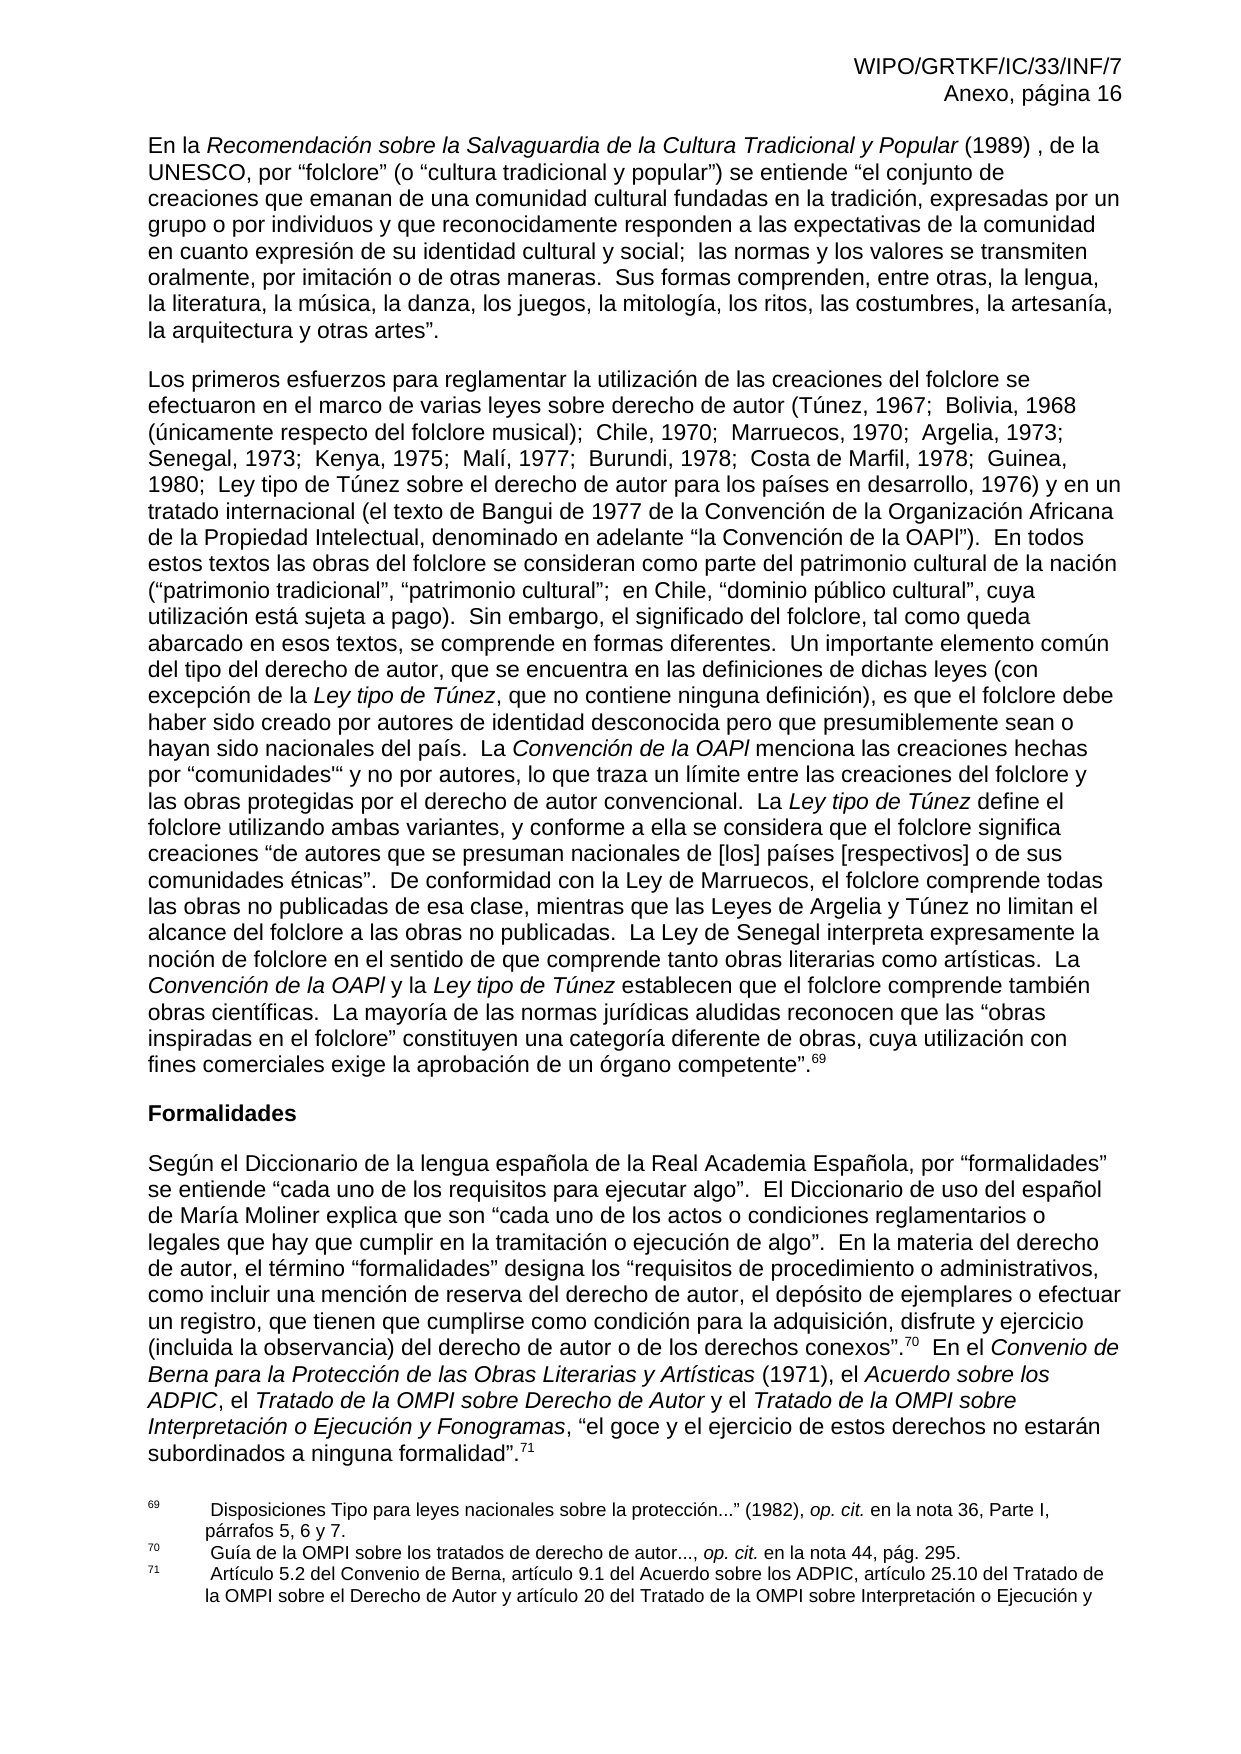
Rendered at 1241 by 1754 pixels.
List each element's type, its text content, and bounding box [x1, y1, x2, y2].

list Formalidades [148, 1100, 1122, 1127]
list Los primeros esfuerzos para reglamentar la utilización de las creaciones del folclore se efectuaron en el marco de varias leyes sobre derecho de autor (Túnez, 1967; Bolivia, 1968 (únicamente respecto del folclore musical); Chile, 1970; Marruecos, 1970; Argelia, 1973; Senegal, 1973; Kenya, 1975; Malí, 1977; Burundi, 1978; Costa de Marfil, 1978; Guinea, 1980; Ley tipo de Túnez sobre el derecho de autor para los países en desarrollo, 1976) y en un tratado internacional (el texto de Bangui de 1977 de la Convención de la Organización Africana de la Propiedad Intelectual, denominado en adelante “la Convención de la OAPl”). En todos estos textos las obras del folclore se consideran como parte del patrimonio cultural de la nación (“patrimonio tradicional”, “patrimonio cultural”; en Chile, “dominio público cultural”, cuya utilización está sujeta a pago). Sin embargo, el significado del folclore, tal como queda abarcado en esos textos, se comprende en formas diferentes. Un importante elemento común del tipo del derecho de autor, que se encuentra en las definiciones de dichas leyes (con excepción de la Ley tipo de Túnez, que no contiene ninguna definición), es que el folclore debe haber sido creado por autores de identidad desconocida pero que presumiblemente sean o hayan sido nacionales del país. La Convención de la OAPl menciona las creaciones hechas por “comunidades'“ y no por autores, lo que traza un límite entre las creaciones del folclore y las obras protegidas por el derecho de autor convencional. La Ley tipo de Túnez define el folclore utilizando ambas variantes, y conforme a ella se considera que el folclore significa creaciones “de autores que se presuman nacionales de [los] países [respectivos] o de sus comunidades étnicas”. De conformidad con la Ley de Marruecos, el folclore comprende todas las obras no publicadas de esa clase, mientras que las Leyes de Argelia y Túnez no limitan el alcance del folclore a las obras no publicadas. La Ley de Senegal interpreta expresamente la noción de folclore en el sentido de que comprende tanto obras literarias como artísticas. La Convención de la OAPl y la Ley tipo de Túnez establecen que el folclore comprende también obras científicas. La mayoría de las normas jurídicas aludidas reconocen que las “obras inspiradas en el folclore” constituyen una categoría diferente de obras, cuya utilización con fines comerciales exige la aprobación de un órgano competente”. [148, 366, 1122, 1077]
list En la Recomendación sobre la Salvaguardia de la Cultura Tradicional y Popular (1989) , de la UNESCO, por “folclore” (o “cultura tradicional y popular”) se entiende “el conjunto de creaciones que emanan de una comunidad cultural fundadas en la tradición, expresadas por un grupo o por individuos y que reconocidamente responden a las expectativas de la comunidad en cuanto expresión de su identidad cultural y social; las normas y los valores se transmiten oralmente, por imitación o de otras maneras. Sus formas comprenden, entre otras, la lengua, la literatura, la música, la danza, los juegos, la mitología, los ritos, las costumbres, la artesanía, la arquitectura y otras artes”. [148, 132, 1122, 343]
list Según el Diccionario de la lengua española de la Real Academia Española, por “formalidades” se entiende “cada uno de los requisitos para ejecutar algo”. El Diccionario de uso del español de María Moliner explica que son “cada uno de los actos o condiciones reglamentarios o legales que hay que cumplir en la tramitación o ejecución de algo”. En la materia del derecho de autor, el término “formalidades” designa los “requisitos de procedimiento o administrativos, como incluir una mención de reserva del derecho de autor, el depósito de ejemplares o efectuar un registro, que tienen que cumplirse como condición para la adquisición, disfrute y ejercicio (incluida la observancia) del derecho de autor o de los derechos conexos”. En el Convenio de Berna para la Protección de las Obras Literarias y Artísticas (1971), el Acuerdo sobre los ADPIC, el Tratado de la OMPI sobre Derecho de Autor y el Tratado de la OMPI sobre Interpretación o Ejecución y Fonogramas, “el goce y el ejercicio de estos derechos no estarán subordinados a ninguna formalidad”. [148, 1150, 1122, 1466]
